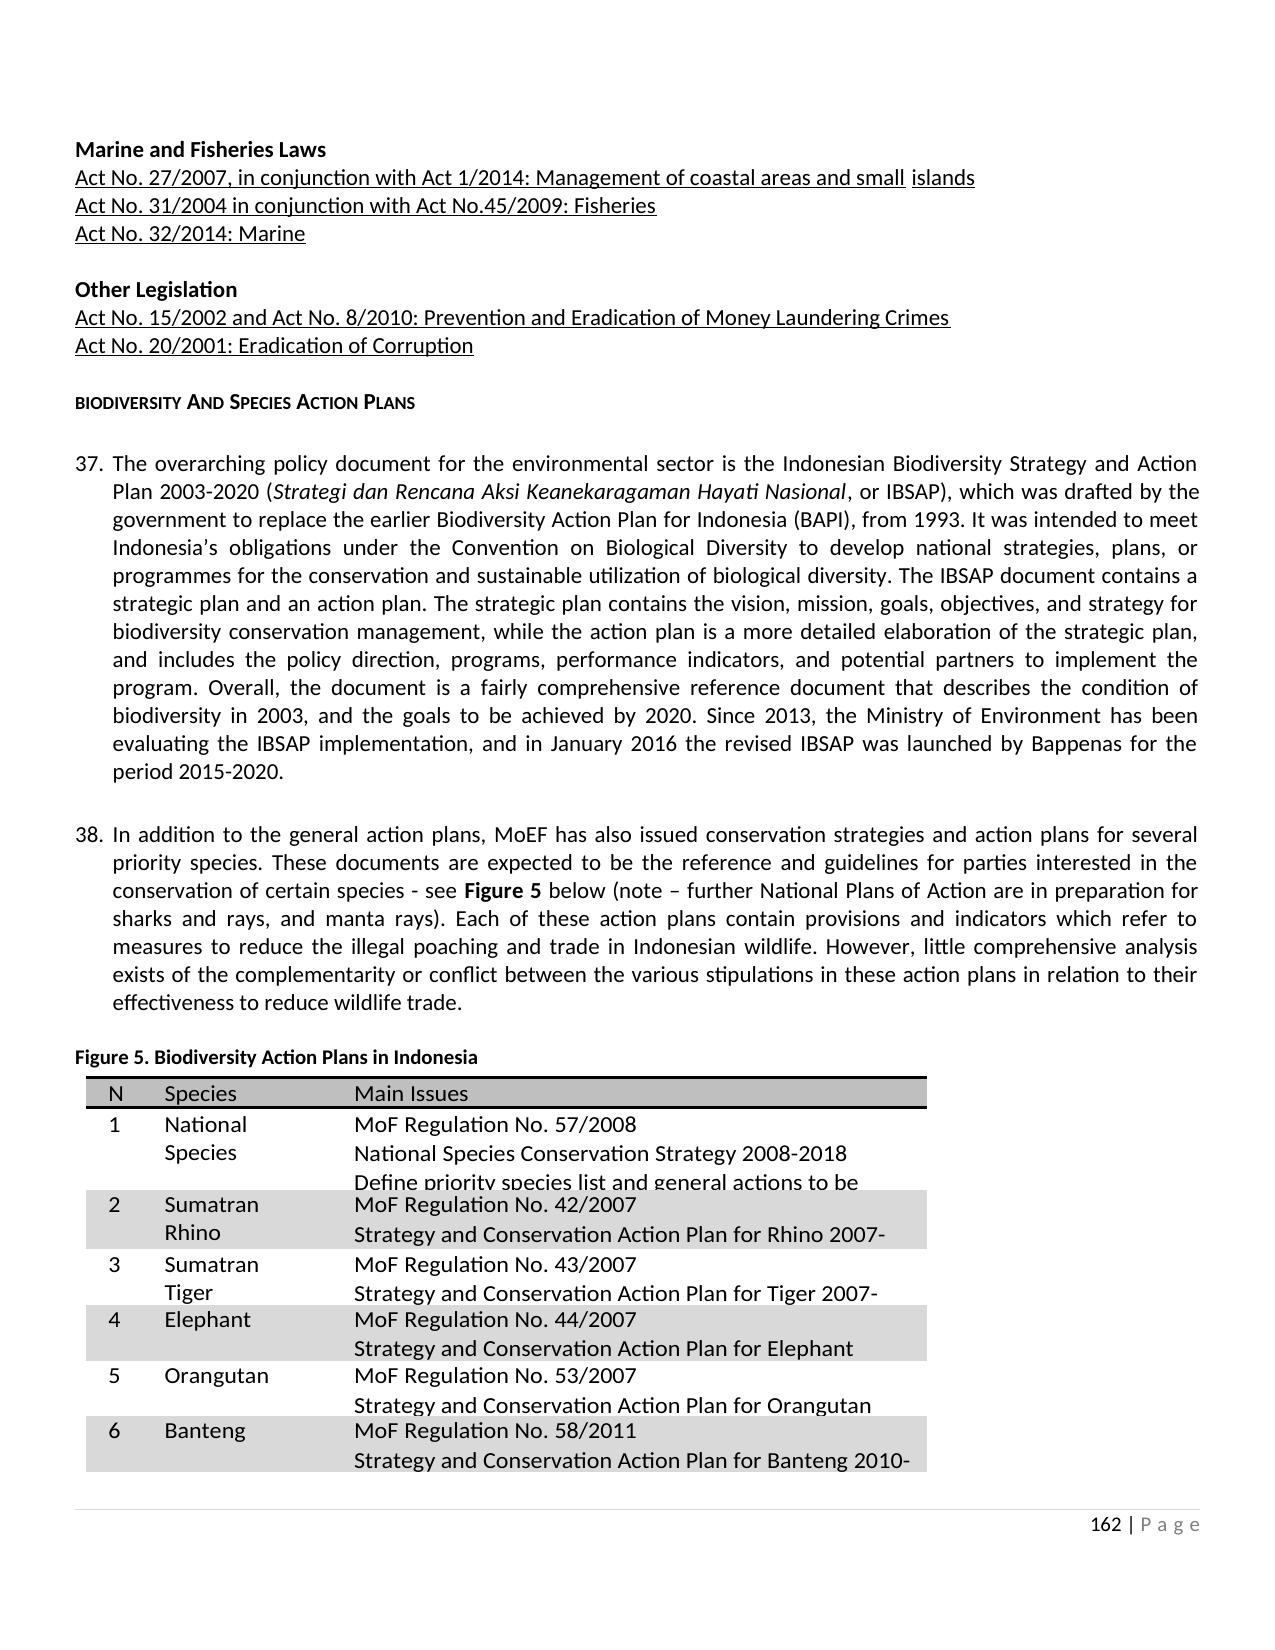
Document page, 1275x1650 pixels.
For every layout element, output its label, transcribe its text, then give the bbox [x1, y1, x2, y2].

list Act No. 20/2001: Eradication of Corruption [75, 331, 1200, 359]
list Other Legislation [75, 275, 1200, 303]
list biodiversity And Species Action Plans [75, 387, 1200, 415]
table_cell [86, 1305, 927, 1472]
list Act No. 27/2007, in conjunction with Act 1/2014: Management of coastal areas and small islands [75, 163, 1200, 191]
text Figure 5. Biodiversity Action Plans in Indonesia [75, 1044, 1200, 1069]
text The overarching policy document for the environmental sector is the Indonesian Biodiversity Strategy and Action Plan 2003-2020 (Strategi dan Rencana Aksi Keanekaragaman Hayati Nasional, or IBSAP), which was drafted by the government to replace the earlier Biodiversity Action Plan for Indonesia (BAPI), from 1993. It was intended to meet Indonesia’s obligations under the Convention on Biological Diversity to develop national strategies, plans, or programmes for the conservation and sustainable utilization of biological diversity. The IBSAP document contains a strategic plan and an action plan. The strategic plan contains the vision, mission, goals, objectives, and strategy for biodiversity conservation management, while the action plan is a more detailed elaboration of the strategic plan, and includes the policy direction, programs, performance indicators, and potential partners to implement the program. Overall, the document is a fairly comprehensive reference document that describes the condition of biodiversity in 2003, and the goals to be achieved by 2020. Since 2013, the Ministry of Environment has been evaluating the IBSAP implementation, and in January 2016 the revised IBSAP was launched by Bappenas for the period 2015-2020. [75, 449, 1200, 785]
list Act No. 15/2002 and Act No. 8/2010: Prevention and Eradication of Money Laundering Crimes [75, 303, 1200, 331]
text In addition to the general action plans, MoEF has also issued conservation strategies and action plans for several priority species. These documents are expected to be the reference and guidelines for parties interested in the conservation of certain species - see Figure 5 below (note – further National Plans of Action are in preparation for sharks and rays, and manta rays). Each of these action plans contain provisions and indicators which refer to measures to reduce the illegal poaching and trade in Indonesian wildlife. However, little comprehensive analysis exists of the complementarity or conflict between the various stipulations in these action plans in relation to their effectiveness to reduce wildlife trade. [75, 820, 1200, 1016]
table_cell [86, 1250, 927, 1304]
list Marine and Fisheries Laws [75, 135, 1200, 163]
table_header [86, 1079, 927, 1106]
list Act No. 32/2014: Marine [75, 219, 1200, 247]
list Act No. 31/2004 in conjunction with Act No.45/2009: Fisheries [75, 191, 1200, 219]
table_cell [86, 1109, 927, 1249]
